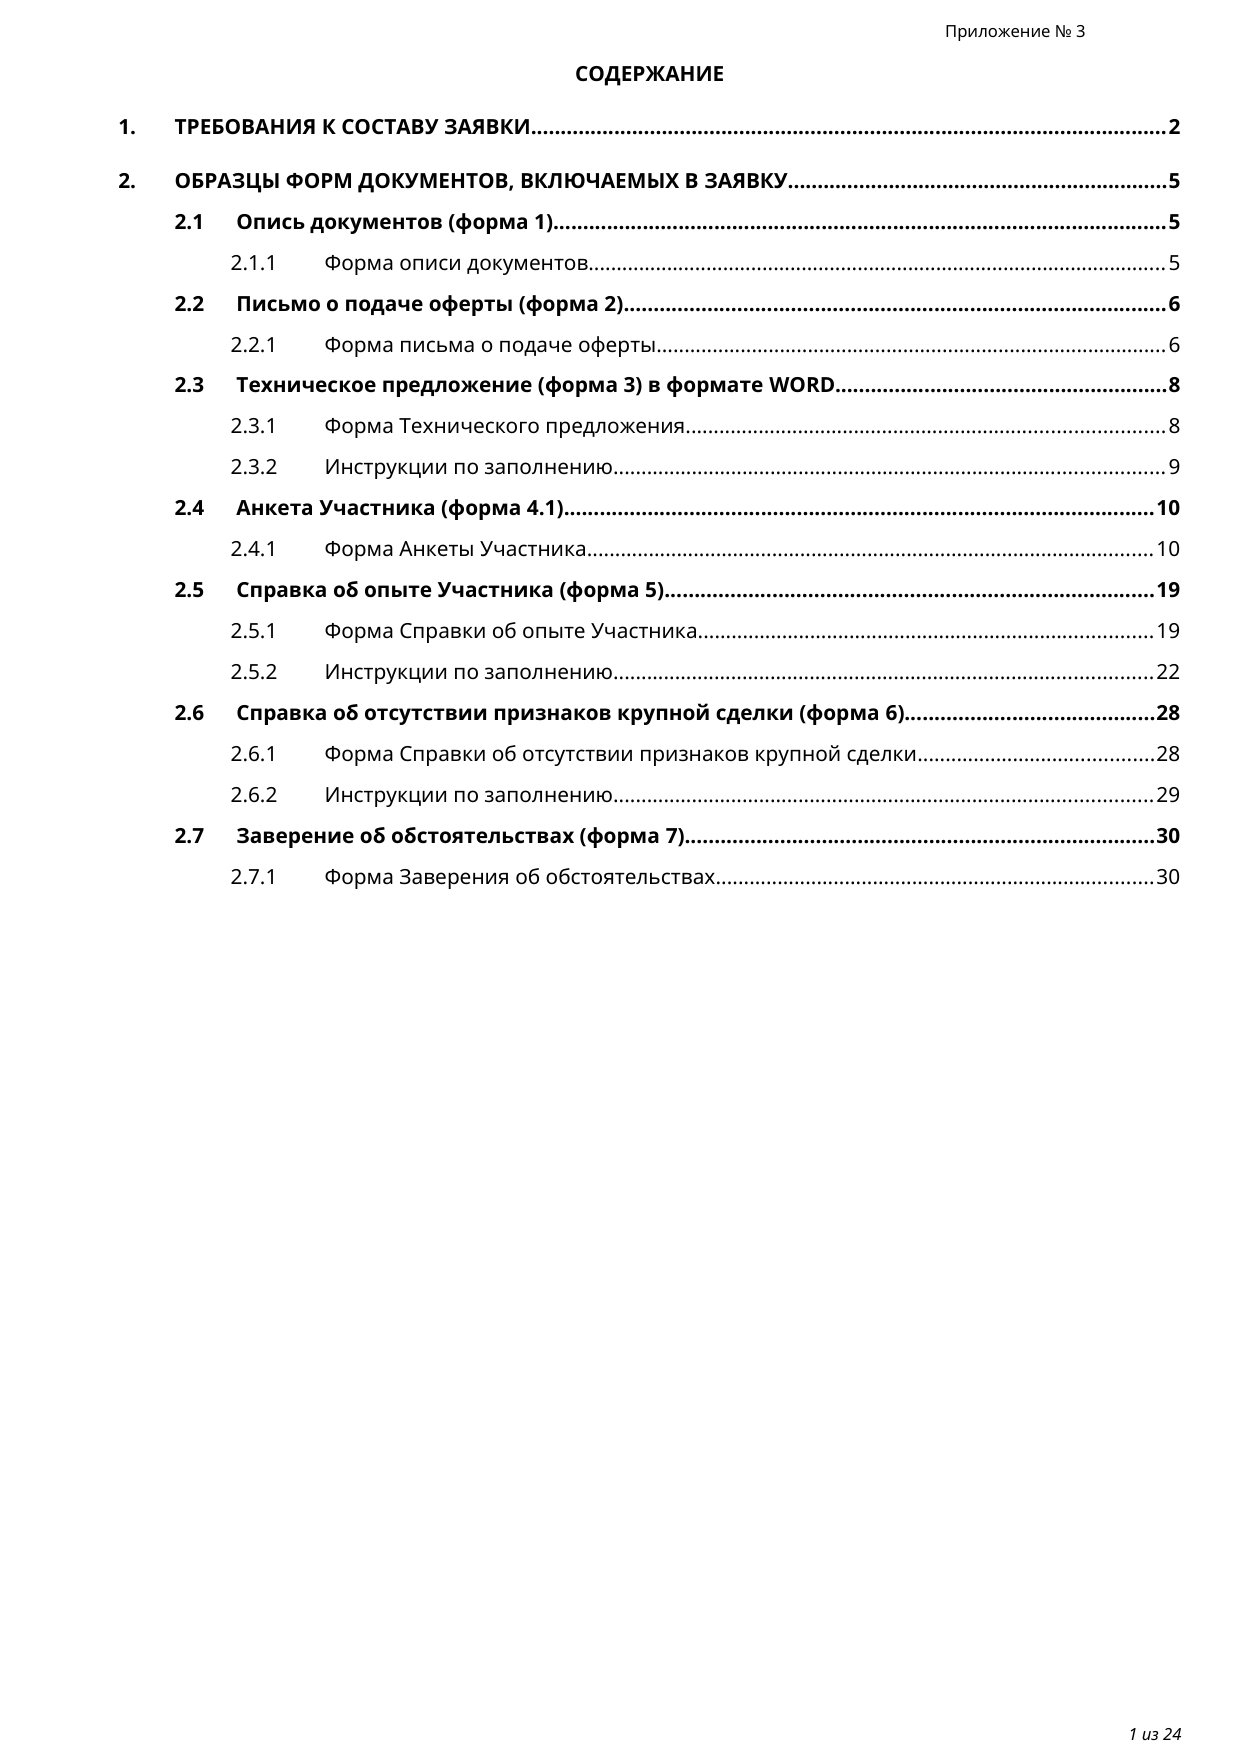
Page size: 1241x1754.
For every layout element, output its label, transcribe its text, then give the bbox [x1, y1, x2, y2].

text 2.6.1 Форма Справки об отсутствии признаков крупной сделки 28 [230, 739, 1063, 767]
text 2.4 Анкета Участника (форма 4.1) 10 [174, 493, 1093, 522]
list СОДЕРЖАНИЕ [118, 59, 1181, 87]
text 2.5.2 Инструкции по заполнению 22 [230, 657, 1063, 686]
text 2.2 Письмо о подаче оферты (форма 2) 6 [174, 289, 1093, 317]
text 2.3 Техническое предложение (форма 3) в формате WORD 8 [174, 371, 1093, 399]
text 2.6 Справка об отсутствии признаков крупной сделки (форма 6) 28 [174, 698, 1093, 727]
text 2.5 Справка об опыте Участника (форма 5) 19 [174, 575, 1093, 604]
text 2.3.1 Форма Технического предложения 8 [230, 412, 1063, 440]
text 2.7 Заверение об обстоятельствах (форма 7) 30 [174, 821, 1093, 849]
text 2.6.2 Инструкции по заполнению 29 [230, 780, 1063, 808]
text 2. ОБРАЗЦЫ ФОРМ ДОКУМЕНТОВ, ВКЛЮЧАЕМЫХ В ЗАЯВКУ 5 [118, 166, 1063, 194]
text 1. ТРЕБОВАНИЯ К СОСТАВУ ЗАЯВКИ 2 [118, 112, 1063, 141]
text 2.3.2 Инструкции по заполнению 9 [230, 452, 1063, 481]
text 2.5.1 Форма Справки об опыте Участника 19 [230, 616, 1063, 645]
text 2.2.1 Форма письма о подаче оферты 6 [230, 330, 1063, 358]
text 2.1 Опись документов (форма 1) 5 [174, 207, 1093, 235]
text 2.7.1 Форма Заверения об обстоятельствах 30 [230, 862, 1063, 890]
text 2.4.1 Форма Анкеты Участника 10 [230, 534, 1063, 563]
text 2.1.1 Форма описи документов 5 [230, 248, 1063, 276]
